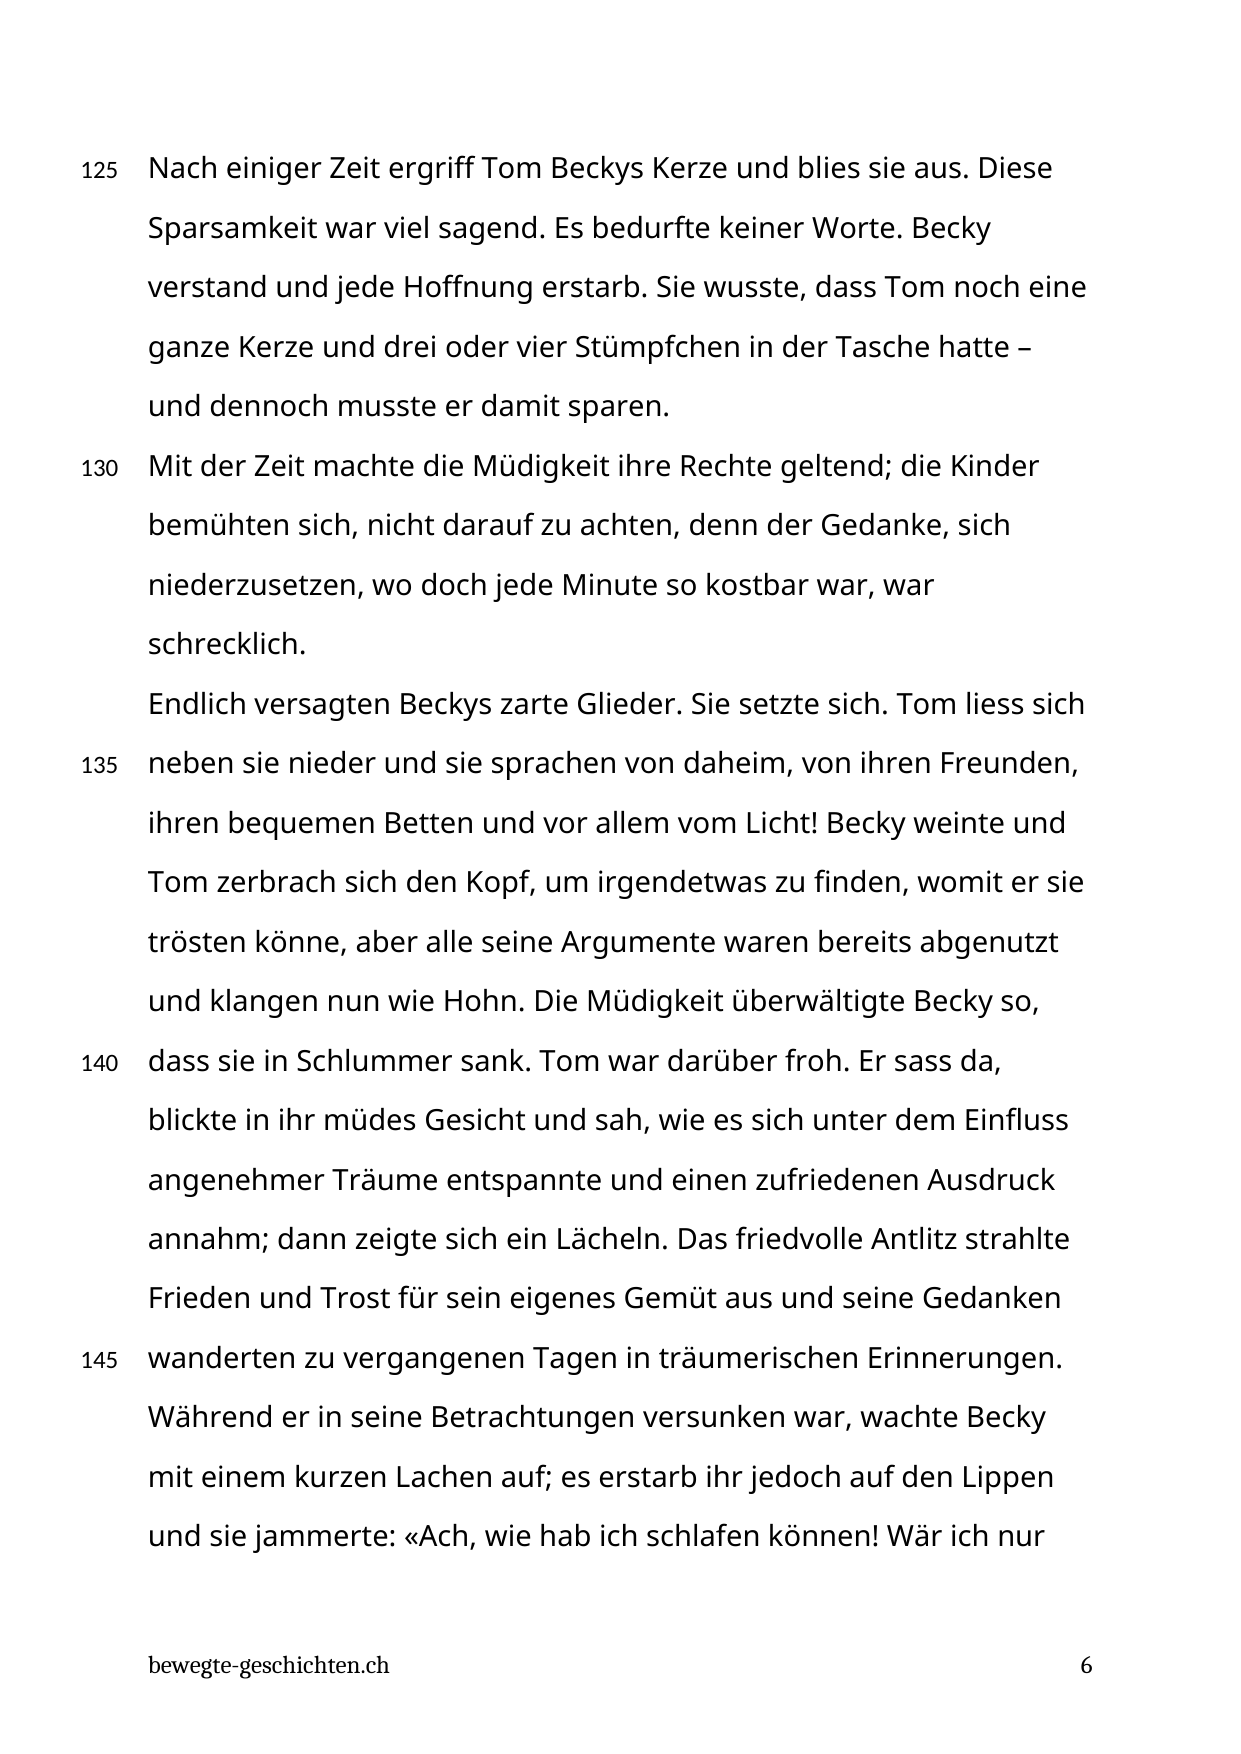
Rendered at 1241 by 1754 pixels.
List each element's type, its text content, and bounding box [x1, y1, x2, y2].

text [148, 683, 1092, 1555]
text Mit der Zeit machte die Müdigkeit ihre Rechte geltend; die Kinder bemühten sich, nicht darauf zu achten, denn der Gedanke, sich niederzusetzen, wo doch jede Minute so kostbar war, war schrecklich. [148, 445, 1092, 663]
text Nach einiger Zeit ergriff Tom Beckys Kerze und blies sie aus. Diese Sparsamkeit war viel sagend. Es bedurfte keiner Worte. Becky verstand und jede Hoffnung erstarb. Sie wusste, dass Tom noch eine ganze Kerze und drei oder vier Stümpfchen in der Tasche hatte – und dennoch musste er damit sparen. [148, 148, 1092, 425]
